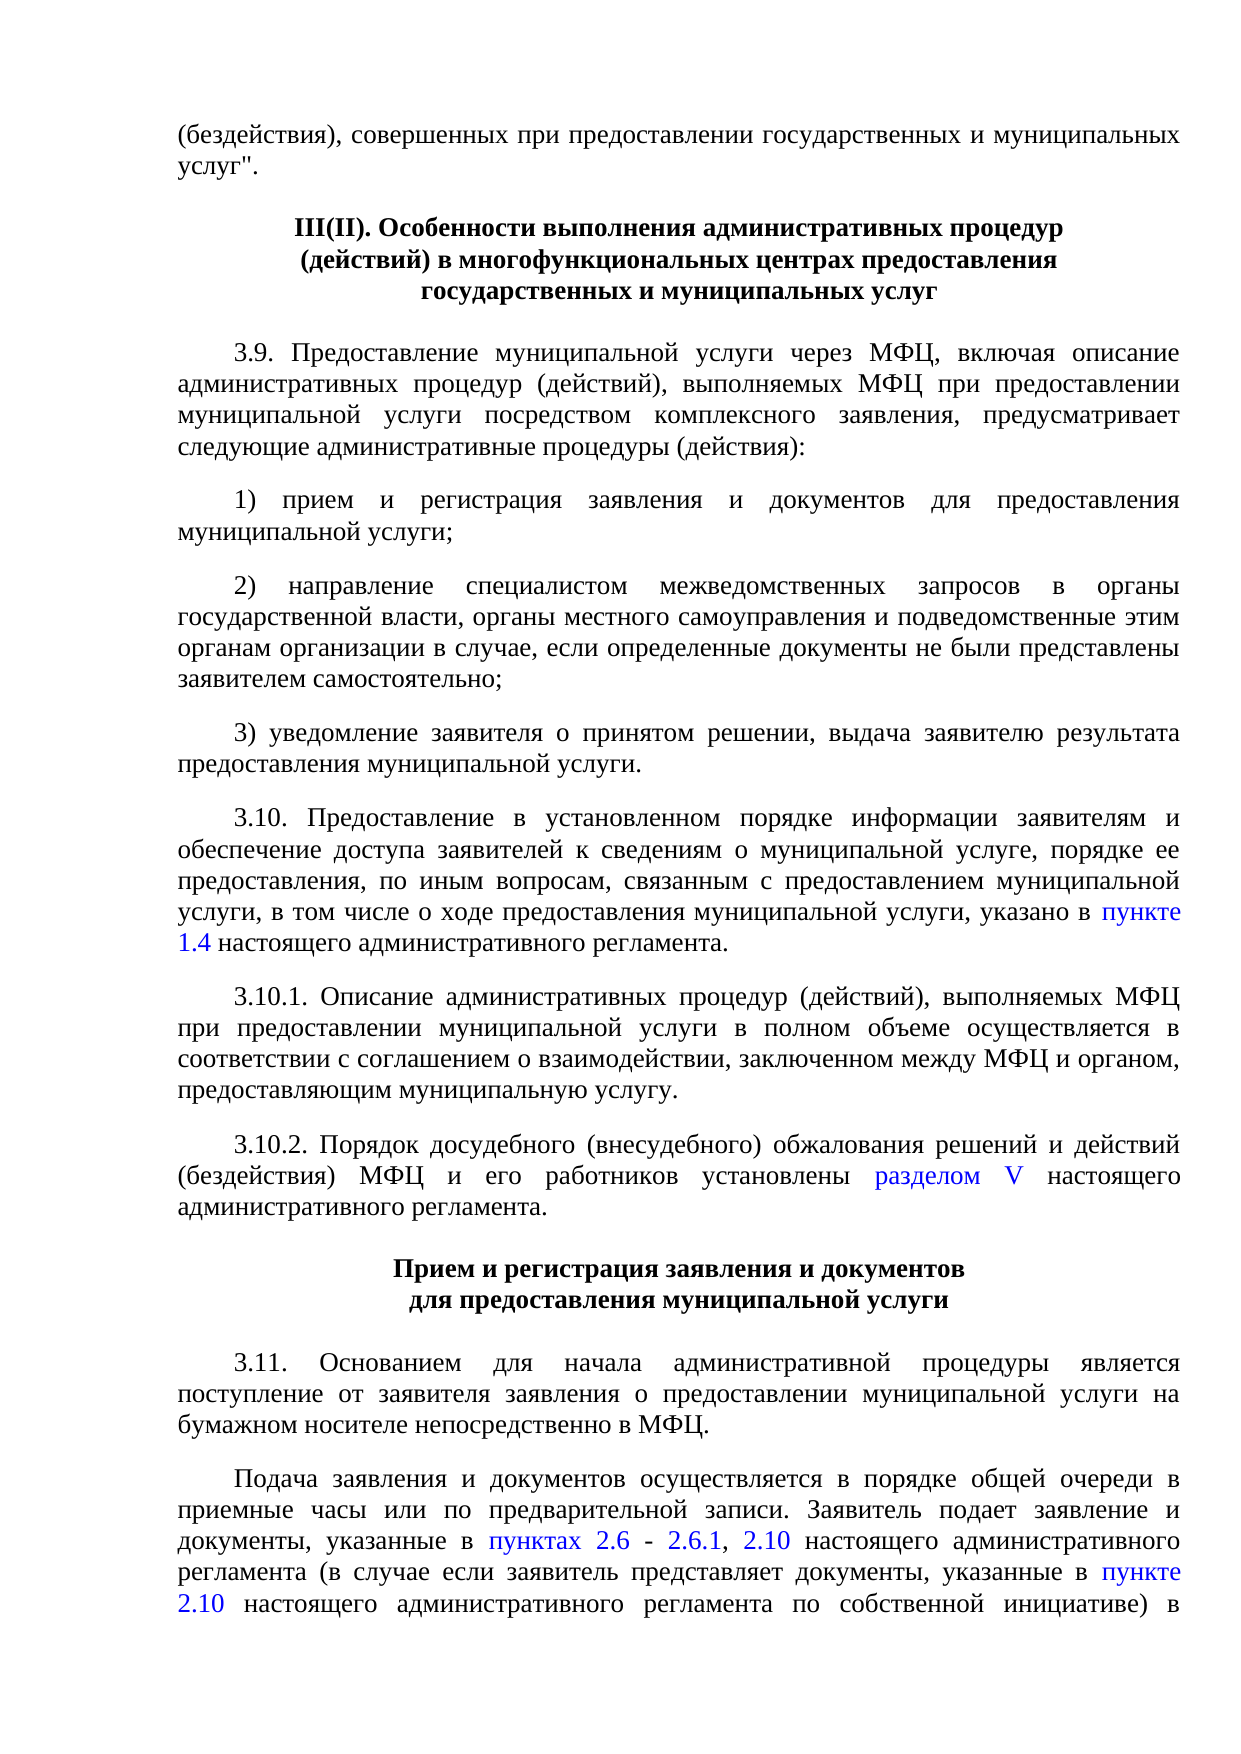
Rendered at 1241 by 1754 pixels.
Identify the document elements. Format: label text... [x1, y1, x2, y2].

title (действий) в многофункциональных центрах предоставления [177, 243, 1181, 274]
text для предоставления муниципальной услуги [177, 1283, 1181, 1314]
text 3) уведомление заявителя о принятом решении, выдача заявителю результата предоставления муниципальной услуги. [177, 716, 1181, 779]
text 3.9. Предоставление муниципальной услуги через МФЦ, включая описание административных процедур (действий), выполняемых МФЦ при предоставлении муниципальной услуги посредством комплексного заявления, предусматривает следующие административные процедуры (действия): [177, 336, 1181, 461]
text Прием и регистрация заявления и документов [177, 1252, 1181, 1283]
text 3.10. Предоставление в установленном порядке информации заявителям и обеспечение доступа заявителей к сведениям о муниципальной услуге, порядке ее предоставления, по иным вопросам, связанным с предоставлением муниципальной услуги, в том числе о ходе предоставления муниципальной услуги, указано в пункте 1.4 настоящего административного регламента. [177, 802, 1181, 957]
text 2) направление специалистом межведомственных запросов в органы государственной власти, органы местного самоуправления и подведомственные этим органам организации в случае, если определенные документы не были представлены заявителем самостоятельно; [177, 569, 1181, 693]
title III(II). Особенности выполнения административных процедур [177, 212, 1181, 243]
text 3.10.2. Порядок досудебного (внесудебного) обжалования решений и действий (бездействия) МФЦ и его работников установлены разделом V настоящего административного регламента. [177, 1128, 1181, 1221]
text 3.10.1. Описание административных процедур (действий), выполняемых МФЦ при предоставлении муниципальной услуги в полном объеме осуществляется в соответствии с соглашением о взаимодействии, заключенном между МФЦ и органом, предоставляющим муниципальную услугу. [177, 980, 1181, 1105]
text 1) прием и регистрация заявления и документов для предоставления муниципальной услуги; [177, 484, 1181, 546]
title государственных и муниципальных услуг [177, 274, 1181, 305]
text 3.11. Основанием для начала административной процедуры является поступление от заявителя заявления о предоставлении муниципальной услуги на бумажном носителе непосредственно в МФЦ. [177, 1346, 1181, 1439]
